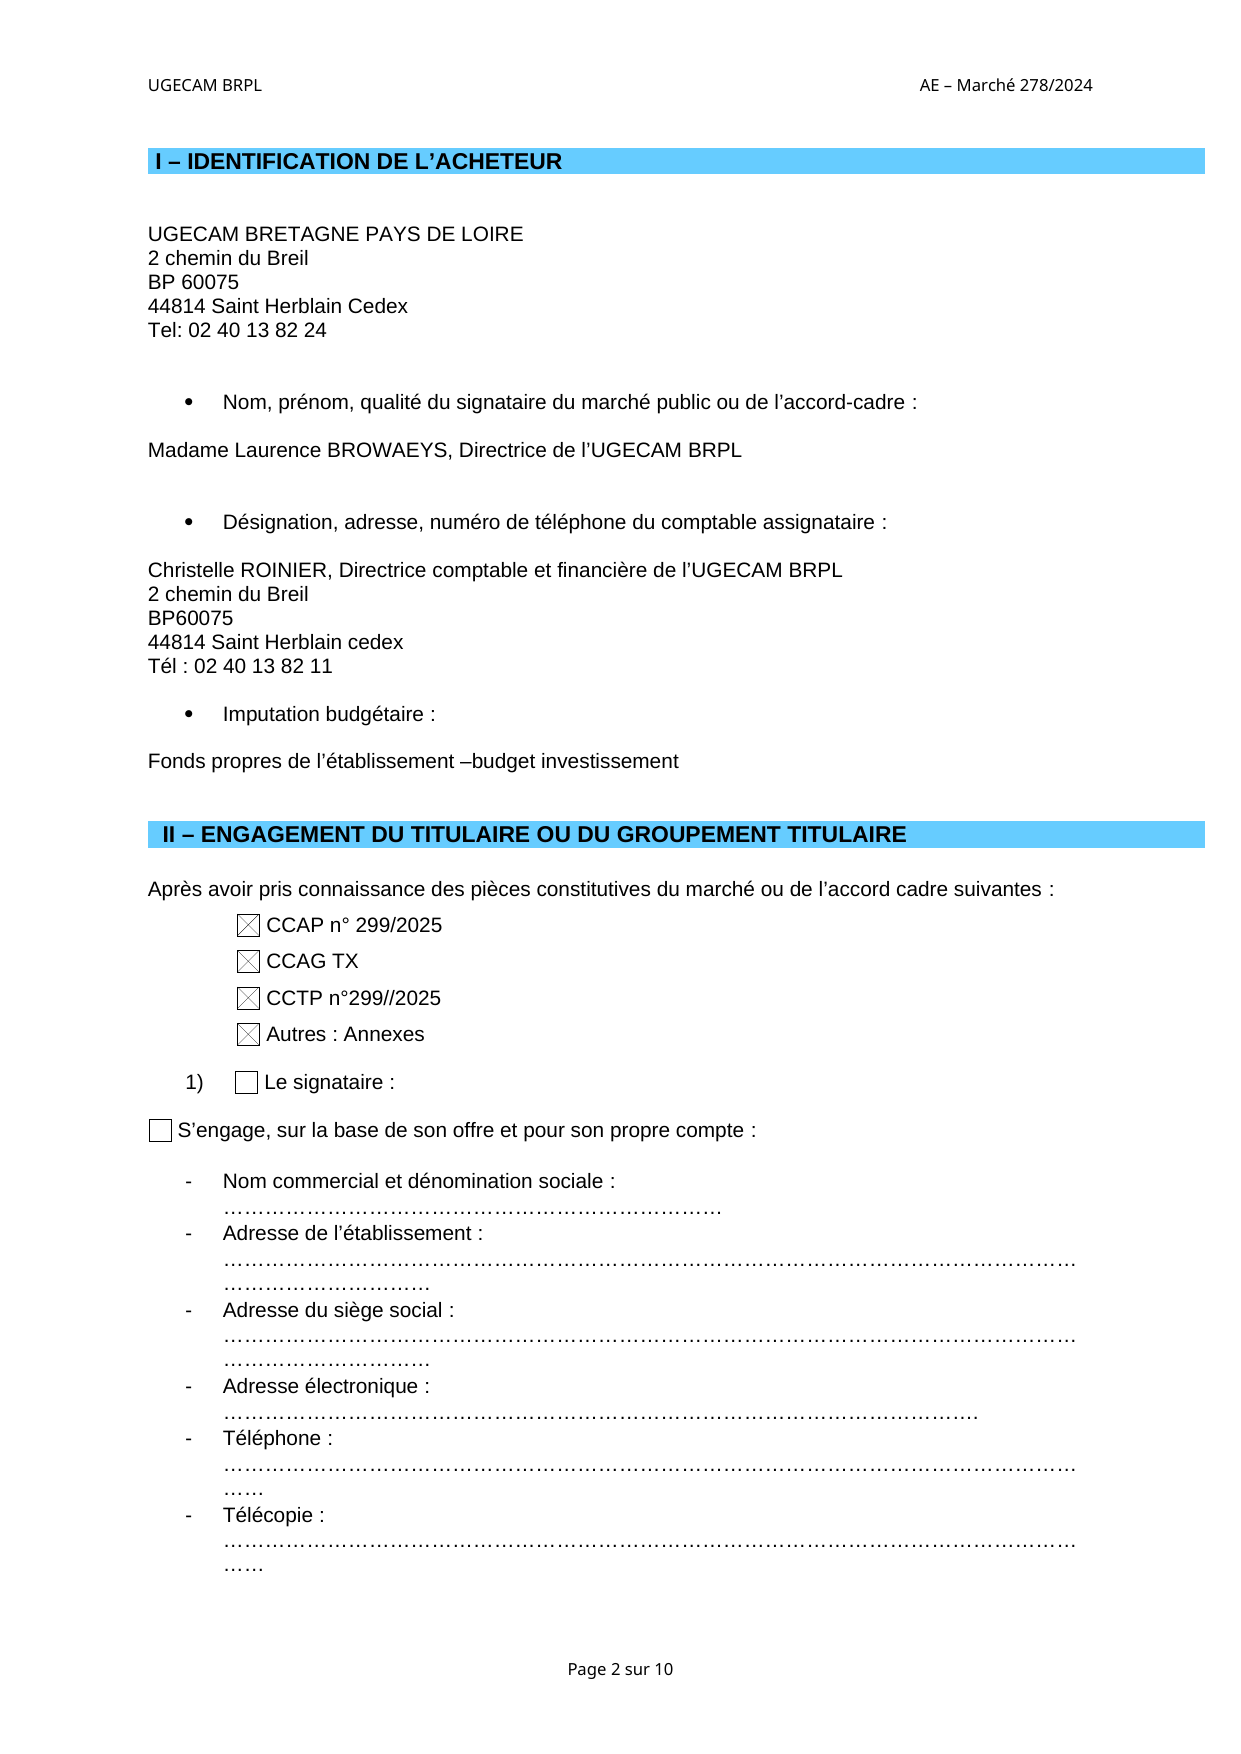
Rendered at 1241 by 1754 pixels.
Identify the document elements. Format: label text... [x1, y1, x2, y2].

list Télécopie : ………………………………………………………………………………………………………………… [185, 1500, 1093, 1576]
list Nom commercial et dénomination sociale : ……………………………………………………………… [185, 1166, 1093, 1218]
text BP 60075 [148, 270, 1092, 294]
text BP60075 [148, 606, 1092, 629]
text 2 chemin du Breil [148, 582, 1092, 606]
text UGECAM BRETAGNE PAYS DE LOIRE [148, 222, 1092, 246]
list Le signataire : [185, 1070, 1093, 1094]
list Nom, prénom, qualité du signataire du marché public ou de l’accord-cadre : [185, 390, 1092, 414]
text Christelle ROINIER, Directrice comptable et financière de l’UGECAM BRPL [148, 558, 1092, 582]
text 2 chemin du Breil [148, 246, 1092, 270]
text Tel: 02 40 13 82 24 [148, 318, 1092, 342]
table_header I – IDENTIFICATION DE L’ACHETEUR [148, 148, 1205, 174]
list Adresse du siège social : ……………………………………………………………………………………………………………………………………… [185, 1295, 1093, 1371]
text Tél : 02 40 13 82 11 [148, 653, 1092, 677]
text CCAP n° 299/2025 [260, 913, 1092, 937]
text S’engage, sur la base de son offre et pour son propre compte : [148, 1118, 1093, 1142]
text Après avoir pris connaissance des pièces constitutives du marché ou de l’accord cadre suivantes : [148, 876, 1093, 900]
list Désignation, adresse, numéro de téléphone du comptable assignataire : [185, 509, 1092, 534]
list Téléphone : ………………………………………………………………………………………………………………… [185, 1423, 1093, 1500]
table_header [148, 821, 155, 848]
text Fonds propres de l’établissement –budget investissement [148, 749, 1092, 773]
list Imputation budgétaire : [185, 701, 1092, 725]
text 44814 Saint Herblain cedex [148, 629, 1092, 653]
text Autres : Annexes [236, 1022, 1092, 1046]
list Adresse électronique : ………………………………………………………………………………………………. [185, 1371, 1093, 1423]
text Madame Laurence BROWAEYS, Directrice de l’UGECAM BRPL [148, 438, 1092, 462]
text CCAG TX [236, 949, 1092, 973]
list Adresse de l’établissement : ……………………………………………………………………………………………………………………………………… [185, 1218, 1093, 1295]
text CCTP n°299//2025 [260, 986, 1092, 1010]
text 44814 Saint Herblain Cedex [148, 294, 1092, 318]
